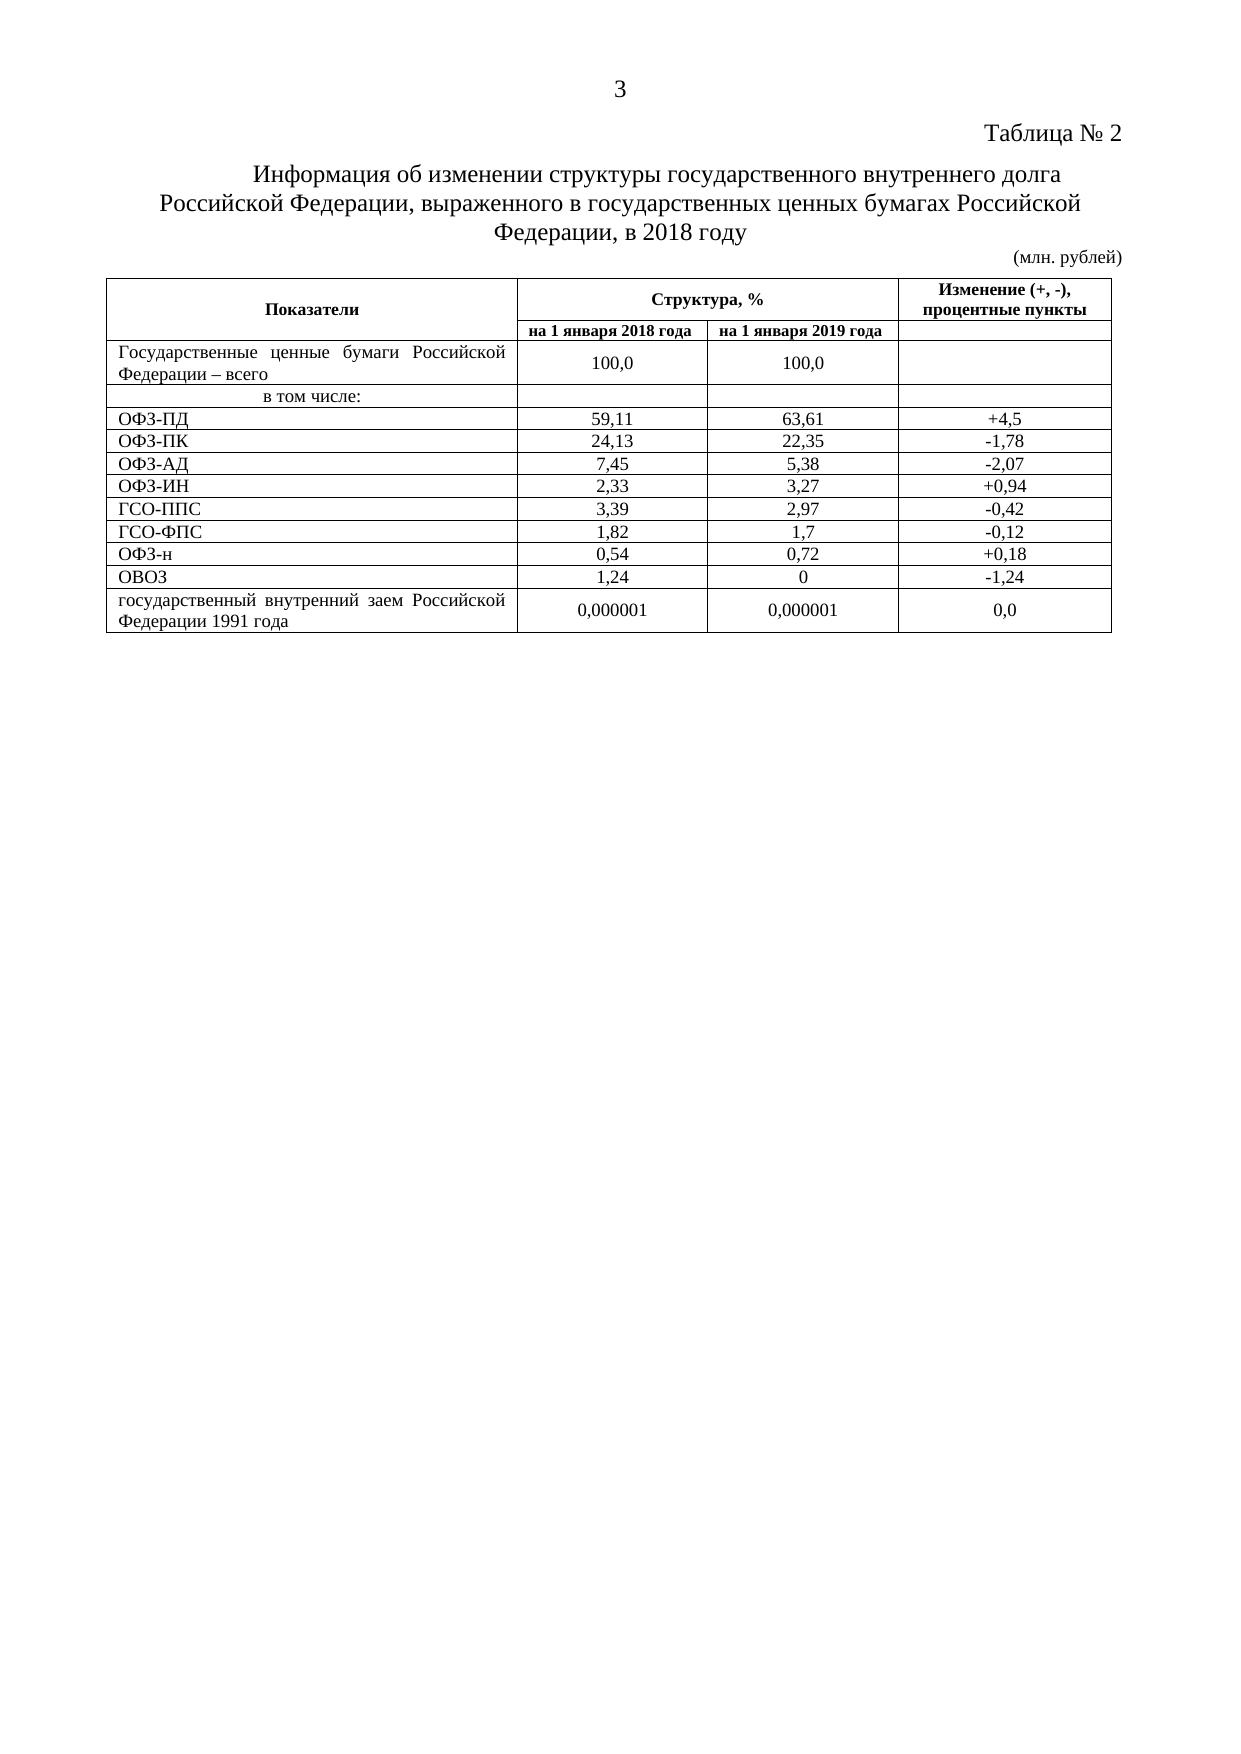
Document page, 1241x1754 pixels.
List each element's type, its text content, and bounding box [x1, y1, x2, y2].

table_cell ОФЗ-ПД [107, 408, 517, 429]
table_cell +0,18 [899, 543, 1111, 565]
table_cell -0,42 [899, 498, 1111, 519]
table_cell 0,000001 [708, 589, 898, 632]
table_header Изменение (+, -), процентные пункты [899, 279, 1111, 319]
table_cell 0,0 [899, 589, 1111, 632]
table_cell [899, 385, 1111, 407]
table_cell ОВОЗ [107, 566, 517, 587]
table_cell +4,5 [899, 408, 1111, 429]
table_cell 3,39 [518, 498, 707, 519]
table_header Показатели [107, 279, 517, 340]
table_cell 24,13 [518, 430, 707, 452]
table_cell в том числе: [107, 385, 517, 407]
table_cell 2,97 [708, 498, 898, 519]
table_cell 1,82 [518, 521, 707, 542]
table_cell 0,000001 [518, 589, 707, 632]
table_cell 0 [708, 566, 898, 587]
table_cell 100,0 [708, 341, 898, 384]
table_header Структура, % [518, 279, 898, 319]
table_cell +0,94 [899, 475, 1111, 497]
table_cell ОФЗ-АД [107, 453, 517, 474]
table_cell 1,7 [708, 521, 898, 542]
table_cell [708, 385, 898, 407]
table_cell государственный внутренний заем Российской Федерации 1991 года [107, 589, 517, 632]
table_cell [518, 385, 707, 407]
table_cell 2,33 [518, 475, 707, 497]
table_cell ГСО-ППС [107, 498, 517, 519]
text (млн. рублей) [118, 246, 1122, 267]
table_cell 1,24 [518, 566, 707, 587]
table_cell 59,11 [518, 408, 707, 429]
table_cell 63,61 [708, 408, 898, 429]
table_cell ОФЗ-ПК [107, 430, 517, 452]
table_cell -0,12 [899, 521, 1111, 542]
table_cell 100,0 [518, 341, 707, 384]
table_cell -1,24 [899, 566, 1111, 587]
text Информация об изменении структуры государственного внутреннего долга Российской Федерации, выраженного в государственных ценных бумагах Российской Федерации, в 2018 году [118, 159, 1122, 246]
table_cell на 1 января 2018 года [518, 321, 707, 340]
table_cell 3,27 [708, 475, 898, 497]
table_cell Государственные ценные бумаги Российской Федерации – всего [107, 341, 517, 384]
table_cell ГСО-ФПС [107, 521, 517, 542]
table_cell 0,72 [708, 543, 898, 565]
text Таблица № 2 [118, 118, 1122, 147]
table_cell -1,78 [899, 430, 1111, 452]
table_cell 5,38 [708, 453, 898, 474]
table_cell на 1 января 2019 года [708, 321, 898, 340]
table_cell 0,54 [518, 543, 707, 565]
table_cell -2,07 [899, 453, 1111, 474]
table_cell 22,35 [708, 430, 898, 452]
table_cell 7,45 [518, 453, 707, 474]
table_cell [899, 341, 1111, 384]
table_cell ОФЗ-ИН [107, 475, 517, 497]
table_cell [899, 321, 1111, 340]
table_cell ОФЗ-н [107, 543, 517, 565]
